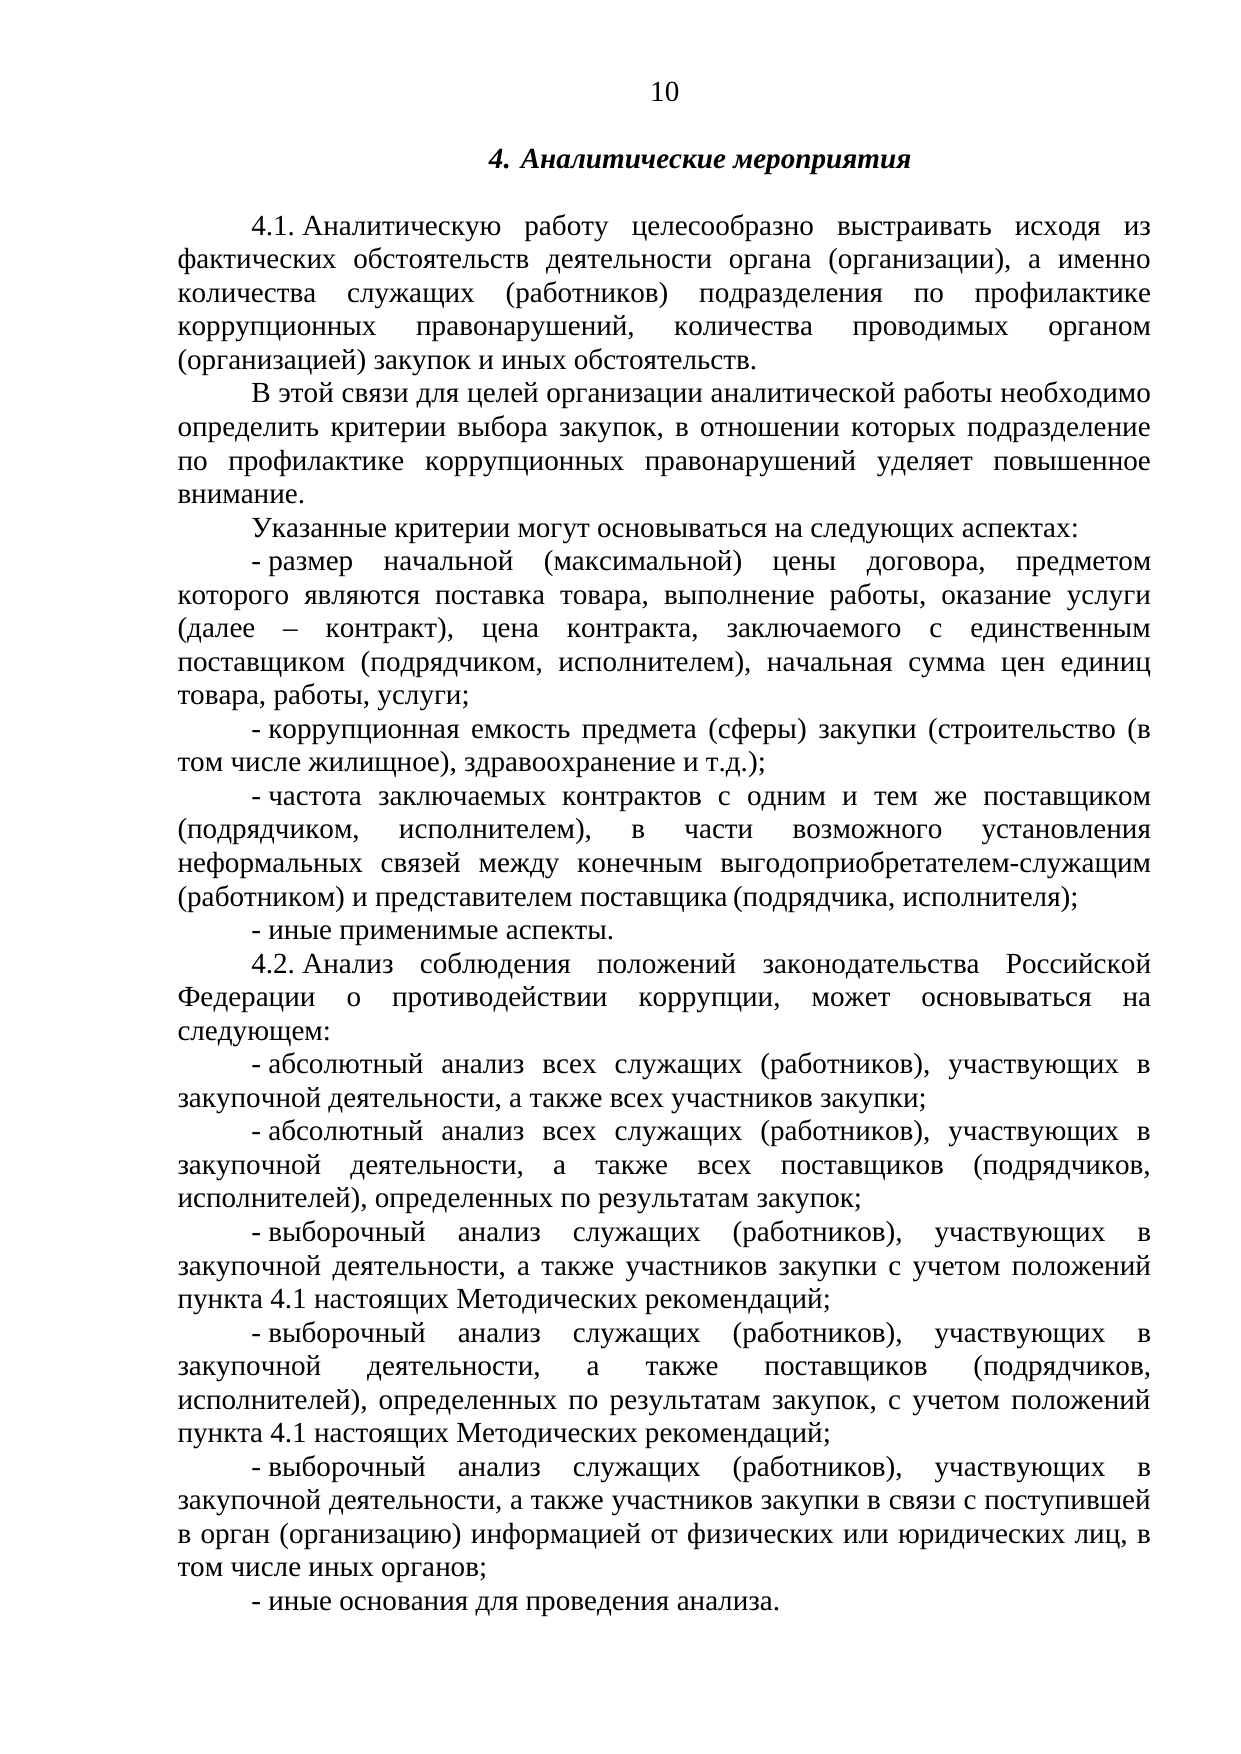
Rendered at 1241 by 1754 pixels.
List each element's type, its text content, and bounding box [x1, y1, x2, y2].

text - иные применимые аспекты. [177, 912, 1152, 946]
text - выборочный анализ служащих (работников), участвующих в закупочной деятельности, а также участников закупки в связи с поступившей в орган (организацию) информацией от физических или юридических лиц, в том числе иных органов; [177, 1449, 1152, 1583]
text Указанные критерии могут основываться на следующих аспектах: [177, 510, 1152, 543]
text - частота заключаемых контрактов с одним и тем же поставщиком (подрядчиком, исполнителем), в части возможного установления неформальных связей между конечным выгодоприобретателем-служащим (работником) и представителем поставщика (подрядчика, исполнителя); [177, 778, 1152, 912]
text 4.1. Аналитическую работу целесообразно выстраивать исходя из фактических обстоятельств деятельности органа (организации), а именно количества служащих (работников) подразделения по профилактике коррупционных правонарушений, количества проводимых органом (организацией) закупок и иных обстоятельств. [177, 208, 1152, 376]
text - размер начальной (максимальной) цены договора, предметом которого являются поставка товара, выполнение работы, оказание услуги (далее – контракт), цена контракта, заключаемого с единственным поставщиком (подрядчиком, исполнителем), начальная сумма цен единиц товара, работы, услуги; [177, 543, 1152, 711]
text 4. Аналитические мероприятия [177, 141, 1152, 174]
text - иные основания для проведения анализа. [177, 1583, 1152, 1617]
text - абсолютный анализ всех служащих (работников), участвующих в закупочной деятельности, а также всех поставщиков (подрядчиков, исполнителей), определенных по результатам закупок; [177, 1113, 1152, 1214]
text В этой связи для целей организации аналитической работы необходимо определить критерии выбора закупок, в отношении которых подразделение по профилактике коррупционных правонарушений уделяет повышенное внимание. [177, 376, 1152, 510]
text 4.2. Анализ соблюдения положений законодательства Российской Федерации о противодействии коррупции, может основываться на следующем: [177, 946, 1152, 1046]
text - коррупционная емкость предмета (сферы) закупки (строительство (в том числе жилищное), здравоохранение и т.д.); [177, 711, 1152, 778]
text - выборочный анализ служащих (работников), участвующих в закупочной деятельности, а также поставщиков (подрядчиков, исполнителей), определенных по результатам закупок, с учетом положений пункта 4.1 настоящих Методических рекомендаций; [177, 1315, 1152, 1449]
text - абсолютный анализ всех служащих (работников), участвующих в закупочной деятельности, а также всех участников закупки; [177, 1046, 1152, 1113]
text - выборочный анализ служащих (работников), участвующих в закупочной деятельности, а также участников закупки с учетом положений пункта 4.1 настоящих Методических рекомендаций; [177, 1214, 1152, 1315]
